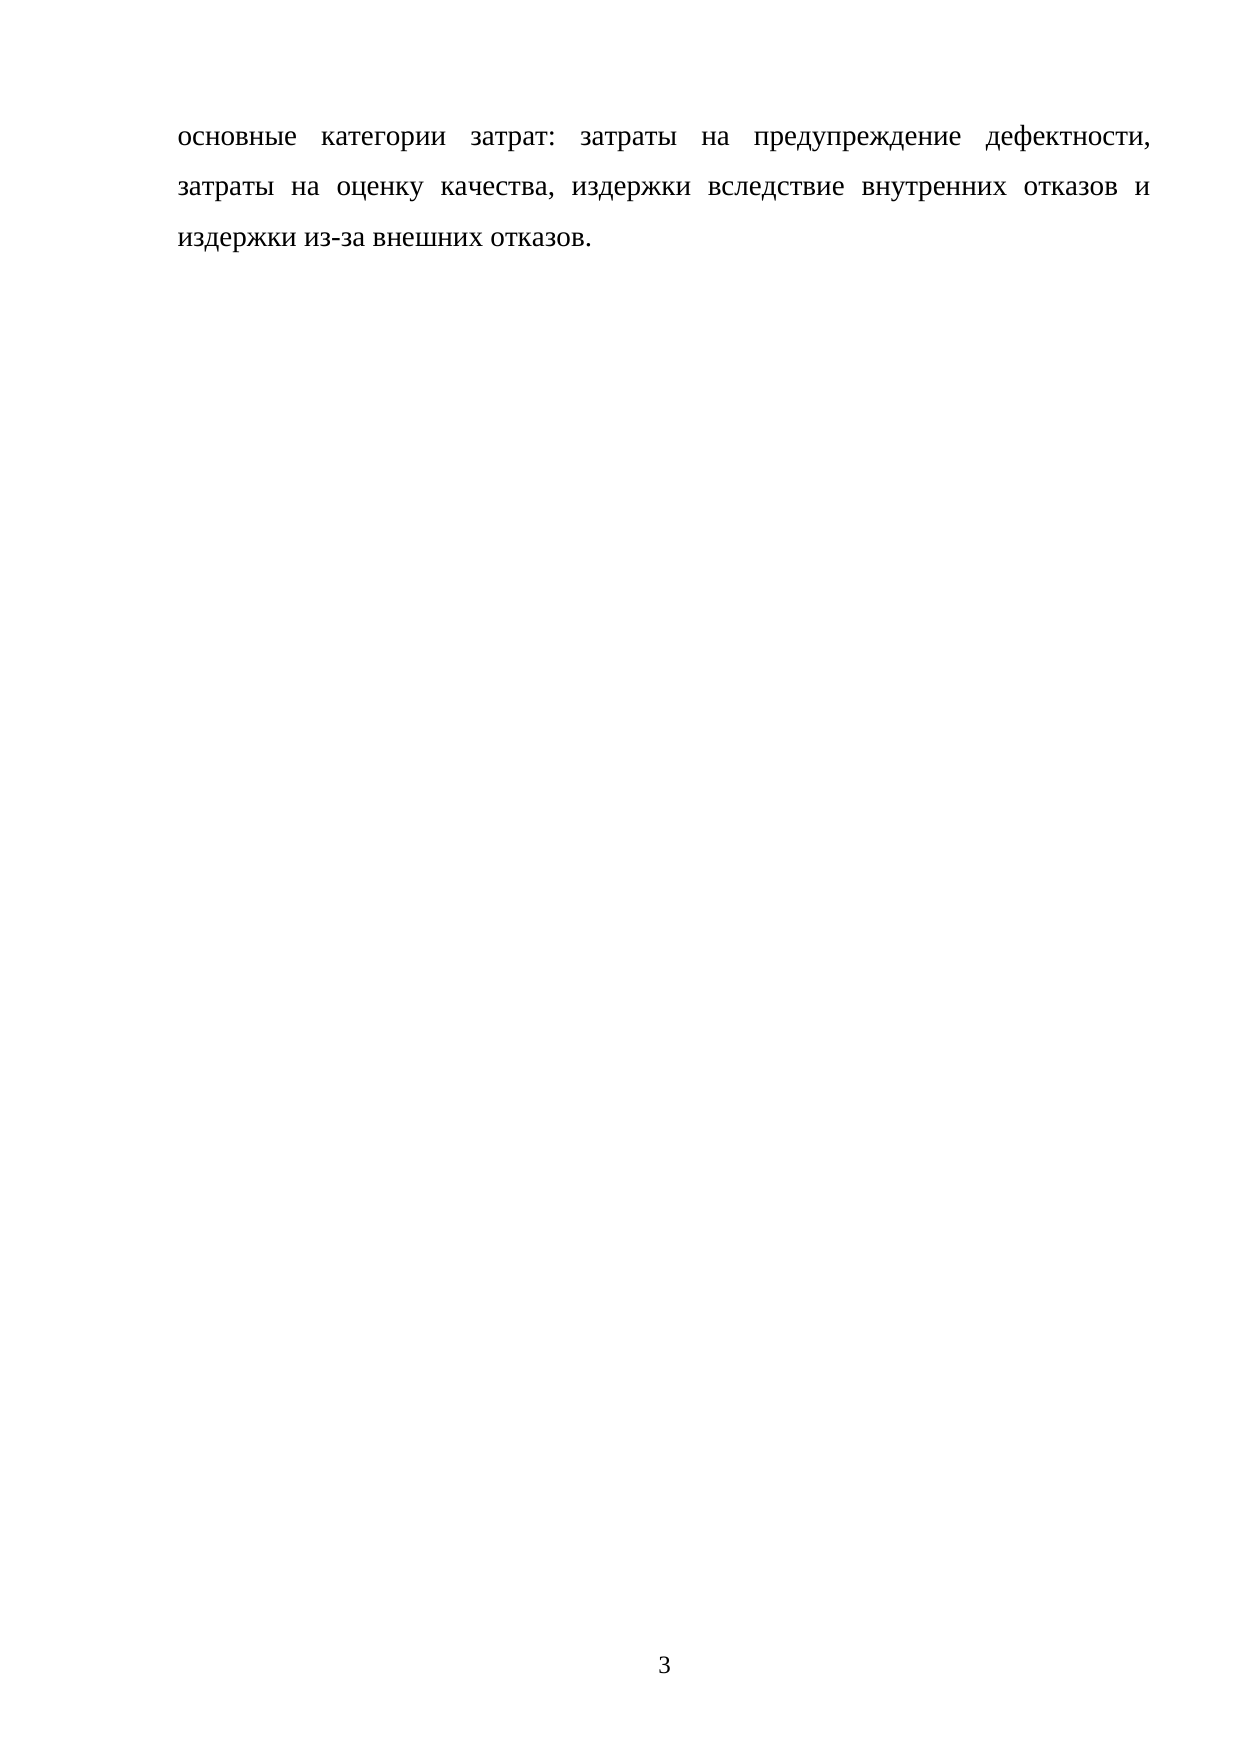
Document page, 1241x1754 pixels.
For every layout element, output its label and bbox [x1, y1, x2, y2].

text [177, 118, 1152, 252]
